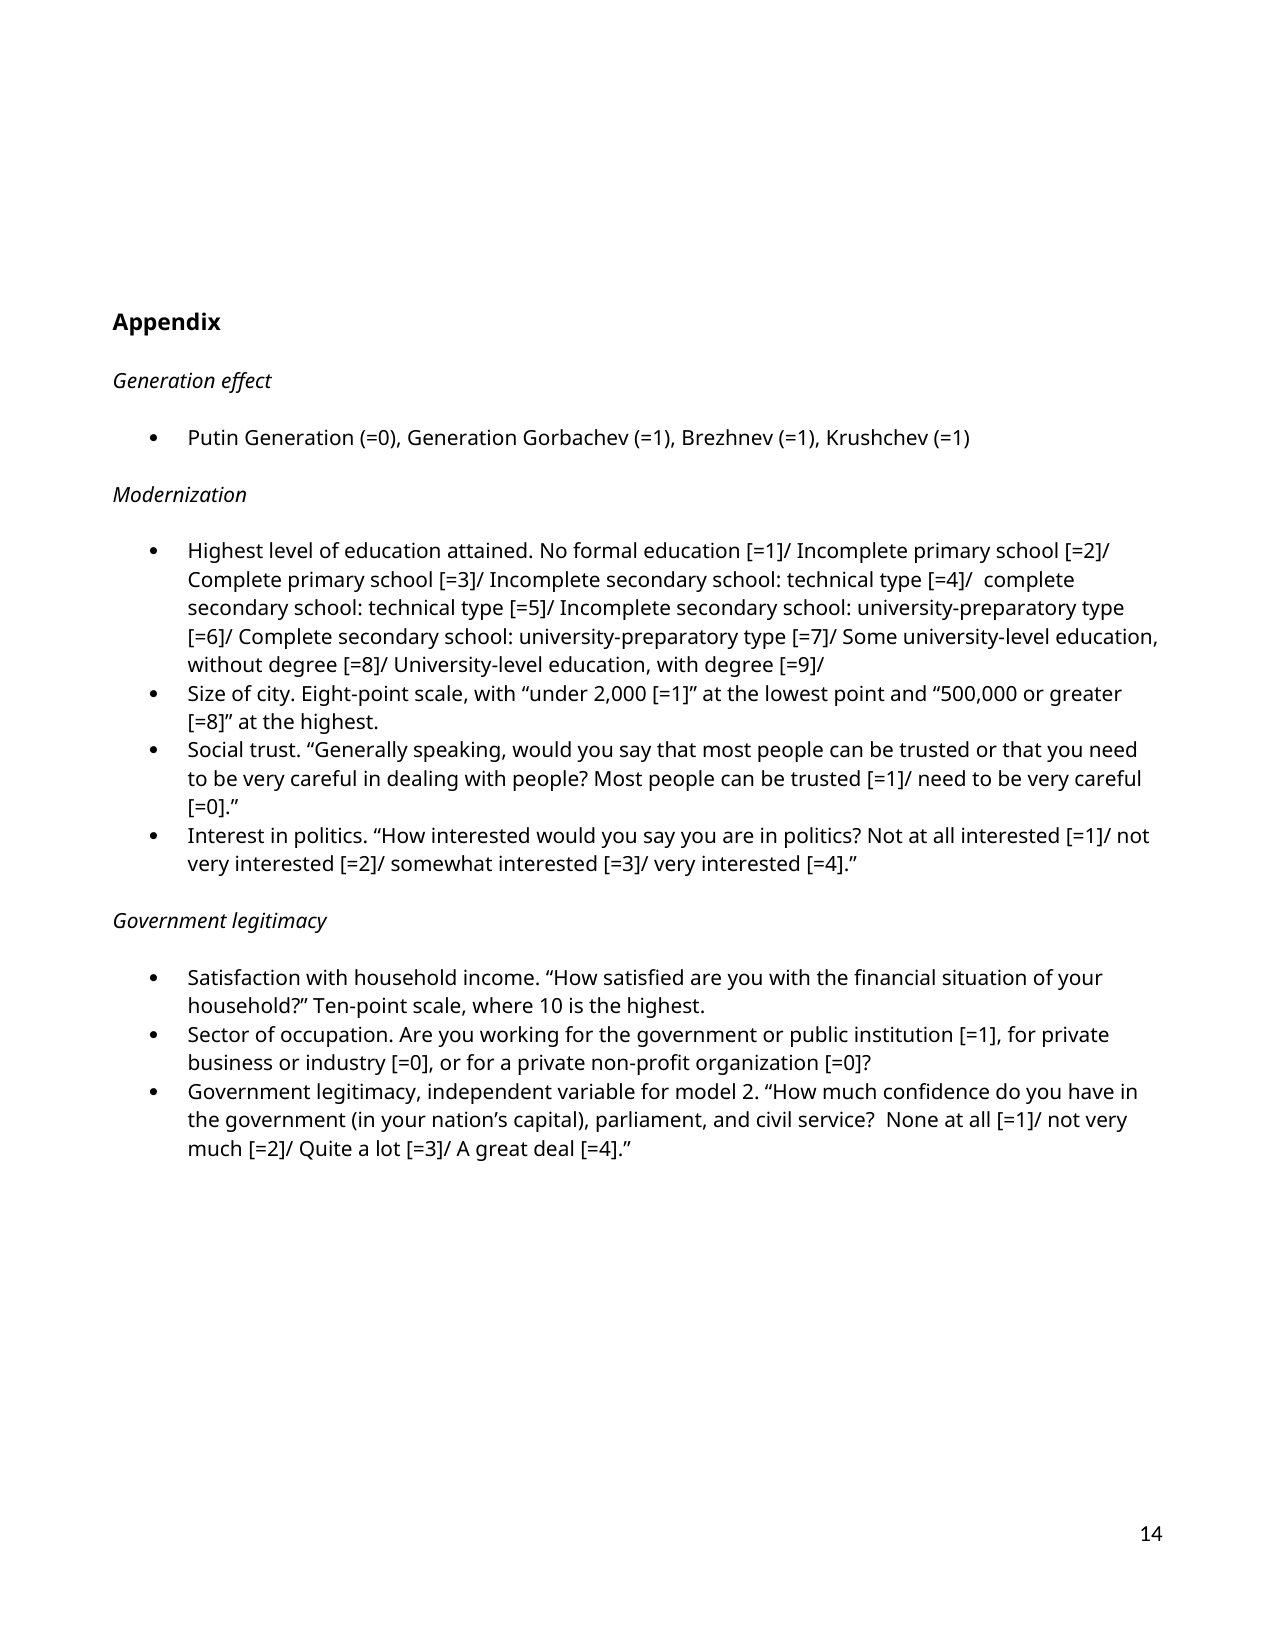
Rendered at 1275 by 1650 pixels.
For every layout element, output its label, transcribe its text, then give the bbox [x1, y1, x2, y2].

text Government legitimacy [112, 906, 1162, 935]
list Sector of occupation. Are you working for the government or public institution [=1], for private business or industry [=0], or for a private non-profit organization [=0]? [150, 1020, 1162, 1077]
list Interest in politics. “How interested would you say you are in politics? Not at all interested [=1]/ not very interested [=2]/ somewhat interested [=3]/ very interested [=4].” [150, 821, 1162, 878]
list Size of city. Eight-point scale, with “under 2,000 [=1]” at the lowest point and “500,000 or greater [=8]” at the highest. [150, 679, 1162, 736]
text Generation effect [112, 366, 1162, 394]
list Putin Generation (=0), Generation Gorbachev (=1), Brezhnev (=1), Krushchev (=1) [150, 423, 1162, 451]
list Highest level of education attained. No formal education [=1]/ Incomplete primary school [=2]/ Complete primary school [=3]/ Incomplete secondary school: technical type [=4]/ complete secondary school: technical type [=5]/ Incomplete secondary school: university-preparatory type [=6]/ Complete secondary school: university-preparatory type [=7]/ Some university-level education, without degree [=8]/ University-level education, with degree [=9]/ [150, 537, 1162, 679]
list Government legitimacy, independent variable for model 2. “How much confidence do you have in the government (in your nation’s capital), parliament, and civil service? None at all [=1]/ not very much [=2]/ Quite a lot [=3]/ A great deal [=4].” [150, 1077, 1162, 1162]
text Modernization [112, 480, 1162, 508]
text Appendix [112, 306, 1162, 337]
list Satisfaction with household income. “How satisfied are you with the financial situation of your household?” Ten-point scale, where 10 is the highest. [150, 963, 1162, 1020]
list Social trust. “Generally speaking, would you say that most people can be trusted or that you need to be very careful in dealing with people? Most people can be trusted [=1]/ need to be very careful [=0].” [150, 736, 1162, 821]
